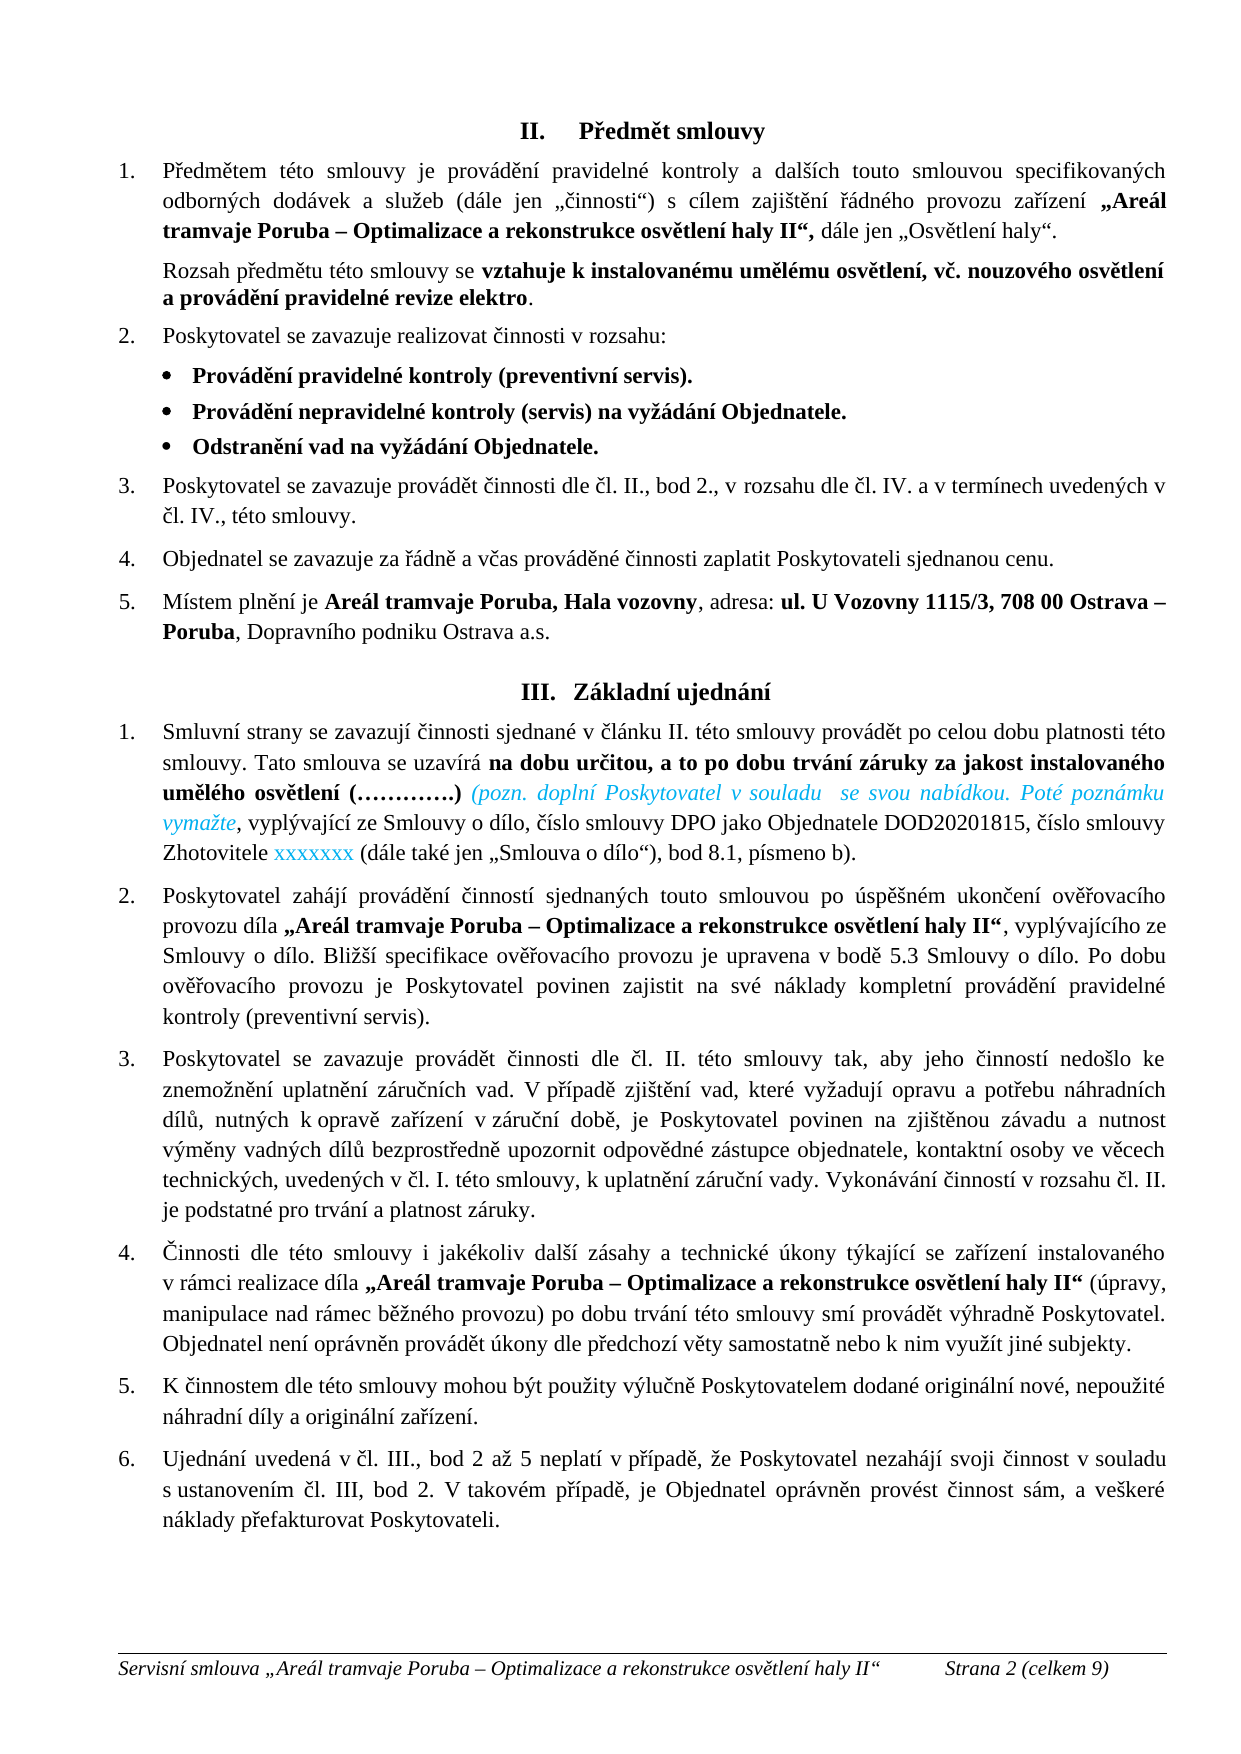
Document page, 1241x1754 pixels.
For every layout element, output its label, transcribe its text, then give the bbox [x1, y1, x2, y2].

text Poskytovatel zahájí provádění činností sjednaných touto smlouvou po úspěšném ukončení ověřovacího provozu díla „Areál tramvaje Poruba – Optimalizace a rekonstrukce osvětlení haly II“, vyplývajícího ze Smlouvy o dílo. Bližší specifikace ověřovacího provozu je upravena v bodě 5.3 Smlouvy o dílo. Po dobu ověřovacího provozu je Poskytovatel povinen zajistit na své náklady kompletní provádění pravidelné kontroly (preventivní servis). [118, 882, 1167, 1029]
list Provádění pravidelné kontroly (preventivní servis). [162, 362, 1164, 388]
list Místem plnění je Areál tramvaje Poruba, Hala vozovny, adresa: ul. U Vozovny 1115/3, 708 00 Ostrava – Poruba, Dopravního podniku Ostrava a.s. [118, 588, 1167, 644]
list Objednatel se zavazuje za řádně a včas prováděné činnosti zaplatit Poskytovateli sjednanou cenu. [118, 545, 1167, 572]
list Provádění nepravidelné kontroly (servis) na vyžádání Objednatele. [162, 398, 1164, 424]
text K činnostem dle této smlouvy mohou být použity výlučně Poskytovatelem dodané originální nové, nepoužité náhradní díly a originální zařízení. [118, 1372, 1167, 1429]
list Odstranění vad na vyžádání Objednatele. [162, 433, 1164, 460]
text Smluvní strany se zavazují činnosti sjednané v článku II. této smlouvy provádět po celou dobu platnosti této smlouvy. Tato smlouva se uzavírá na dobu určitou, a to po dobu trvání záruky za jakost instalovaného umělého osvětlení (………….) (pozn. doplní Poskytovatel v souladu se svou nabídkou. Poté poznámku vymažte, vyplývající ze Smlouvy o dílo, číslo smlouvy DPO jako Objednatele DOD20201815, číslo smlouvy Zhotovitele xxxxxxx (dále také jen „Smlouva o dílo“), bod 8.1, písmeno b). [118, 718, 1167, 866]
text Poskytovatel se zavazuje provádět činnosti dle čl. II. této smlouvy tak, aby jeho činností nedošlo ke znemožnění uplatnění záručních vad. V případě zjištění vad, které vyžadují opravu a potřebu náhradních dílů, nutných k opravě zařízení v záruční době, je Poskytovatel povinen na zjištěnou závadu a nutnost výměny vadných dílů bezprostředně upozornit odpovědné zástupce objednatele, kontaktní osoby ve věcech technických, uvedených v čl. I. této smlouvy, k uplatnění záruční vady. Vykonávání činností v rozsahu čl. II. je podstatné pro trvání a platnost záruky. [118, 1045, 1167, 1223]
list Základní ujednání [125, 677, 1167, 706]
list Poskytovatel se zavazuje realizovat činnosti v rozsahu: [118, 322, 1167, 349]
list Předmětem této smlouvy je provádění pravidelné kontroly a dalších touto smlouvou specifikovaných odborných dodávek a služeb (dále jen „činnosti“) s cílem zajištění řádného provozu zařízení „Areál tramvaje Poruba – Optimalizace a rekonstrukce osvětlení haly II“, dále jen „Osvětlení haly“. [118, 157, 1167, 244]
text Rozsah předmětu této smlouvy se vztahuje k instalovanému umělému osvětlení, vč. nouzového osvětlení a provádění pravidelné revize elektro. [162, 257, 1164, 310]
text Ujednání uvedená v čl. III., bod 2 až 5 neplatí v případě, že Poskytovatel nezahájí svoji činnost v souladu s ustanovením čl. III, bod 2. V takovém případě, je Objednatel oprávněn provést činnost sám, a veškeré náklady přefakturovat Poskytovateli. [118, 1445, 1167, 1532]
list Předmět smlouvy [118, 116, 1167, 145]
list Poskytovatel se zavazuje provádět činnosti dle čl. II., bod 2., v rozsahu dle čl. IV. a v termínech uvedených v čl. IV., této smlouvy. [118, 472, 1167, 529]
text Činnosti dle této smlouvy i jakékoliv další zásahy a technické úkony týkající se zařízení instalovaného v rámci realizace díla „Areál tramvaje Poruba – Optimalizace a rekonstrukce osvětlení haly II“ (úpravy, manipulace nad rámec běžného provozu) po dobu trvání této smlouvy smí provádět výhradně Poskytovatel. Objednatel není oprávněn provádět úkony dle předchozí věty samostatně nebo k nim využít jiné subjekty. [118, 1239, 1167, 1356]
